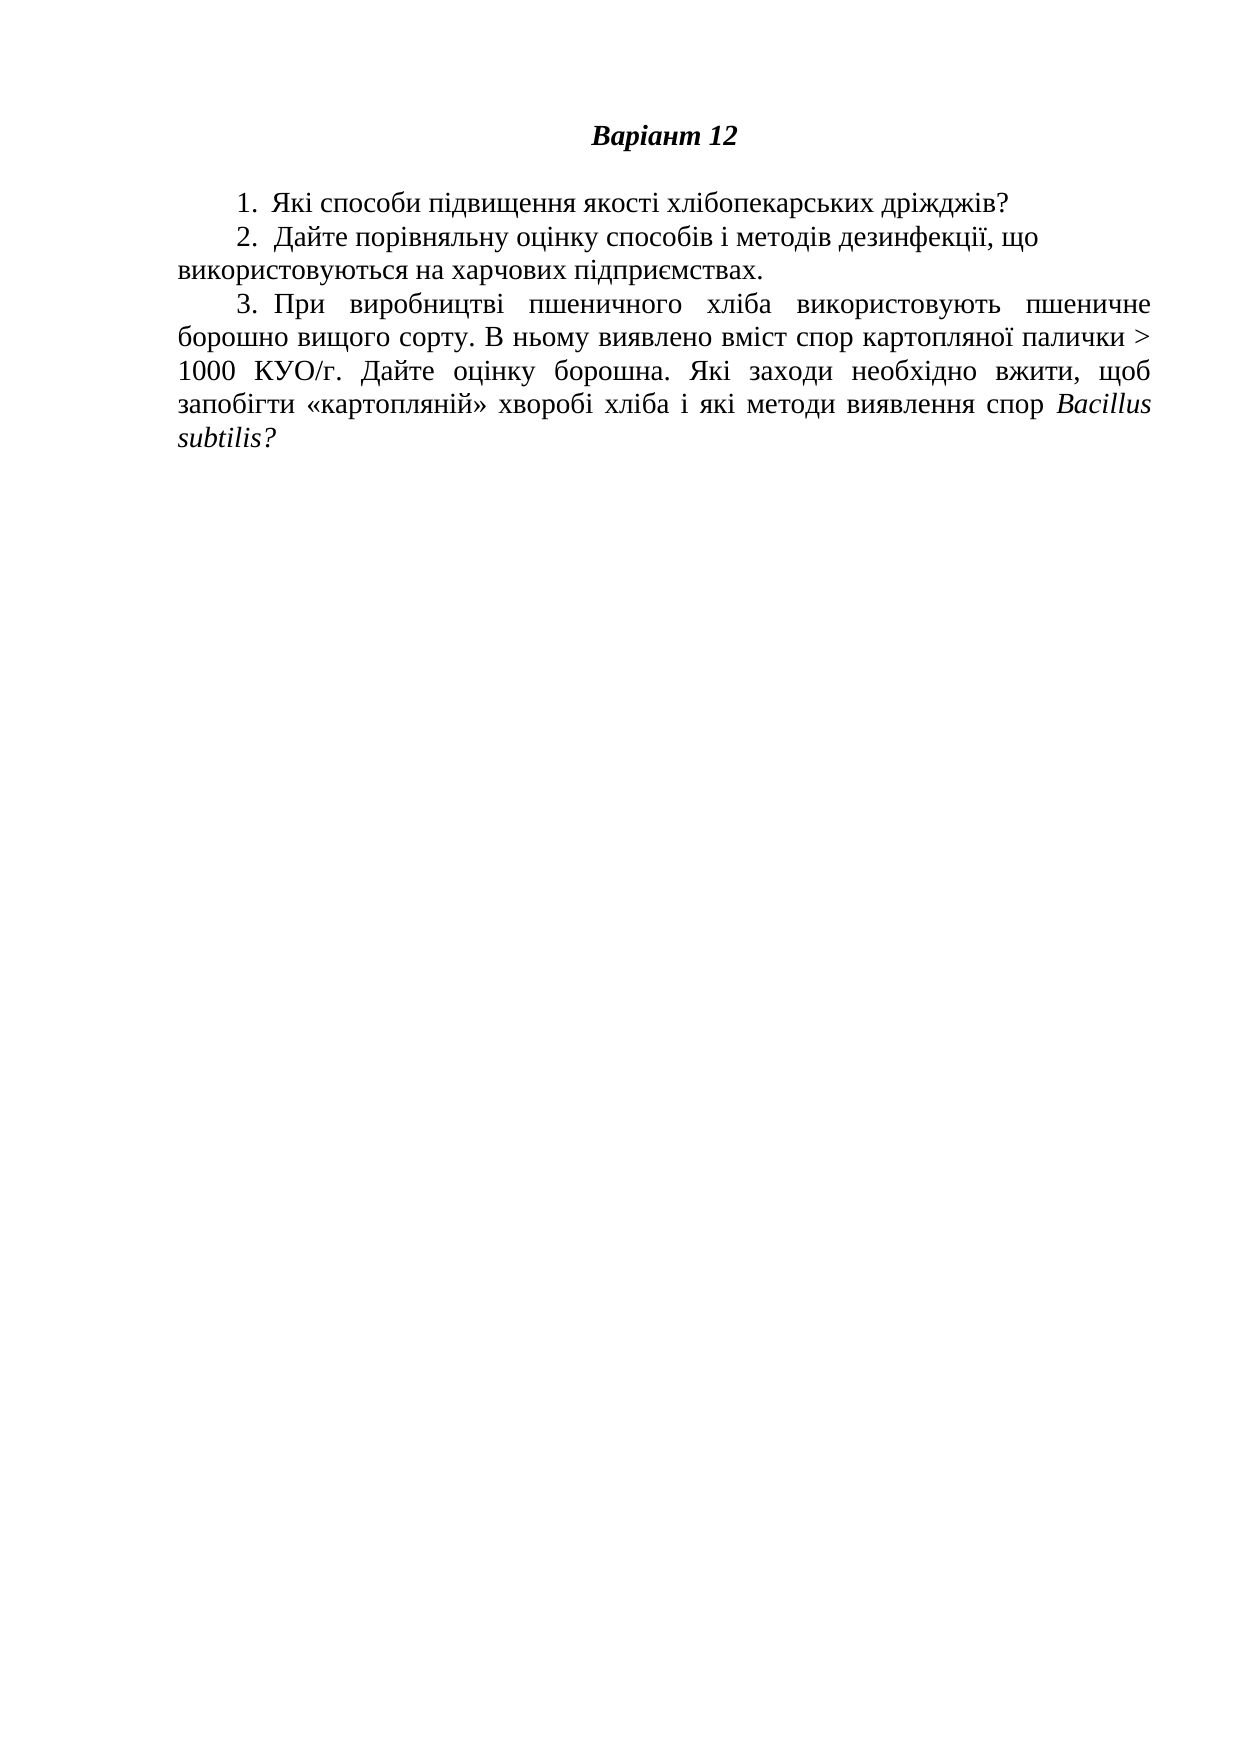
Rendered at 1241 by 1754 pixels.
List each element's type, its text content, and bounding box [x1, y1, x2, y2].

list При виробництві пшеничного хліба використовують пшеничне борошно вищого сорту. В ньому виявлено вміст спор картопляної палички > 1000 КУО/г. Дайте оцінку борошна. Які заходи необхідно вжити, щоб запобігти «картопляній» хворобі хліба і які методи виявлення спор Bacillus subtilis? [177, 286, 1152, 453]
list Які способи підвищення якості хлібопекарських дріжджів? [177, 185, 1152, 219]
list Дайте порівняльну оцінку способів і методів дезинфекції, що використовуються на харчових підприємствах. [177, 219, 1152, 286]
text Варіант 12 [177, 118, 1152, 152]
